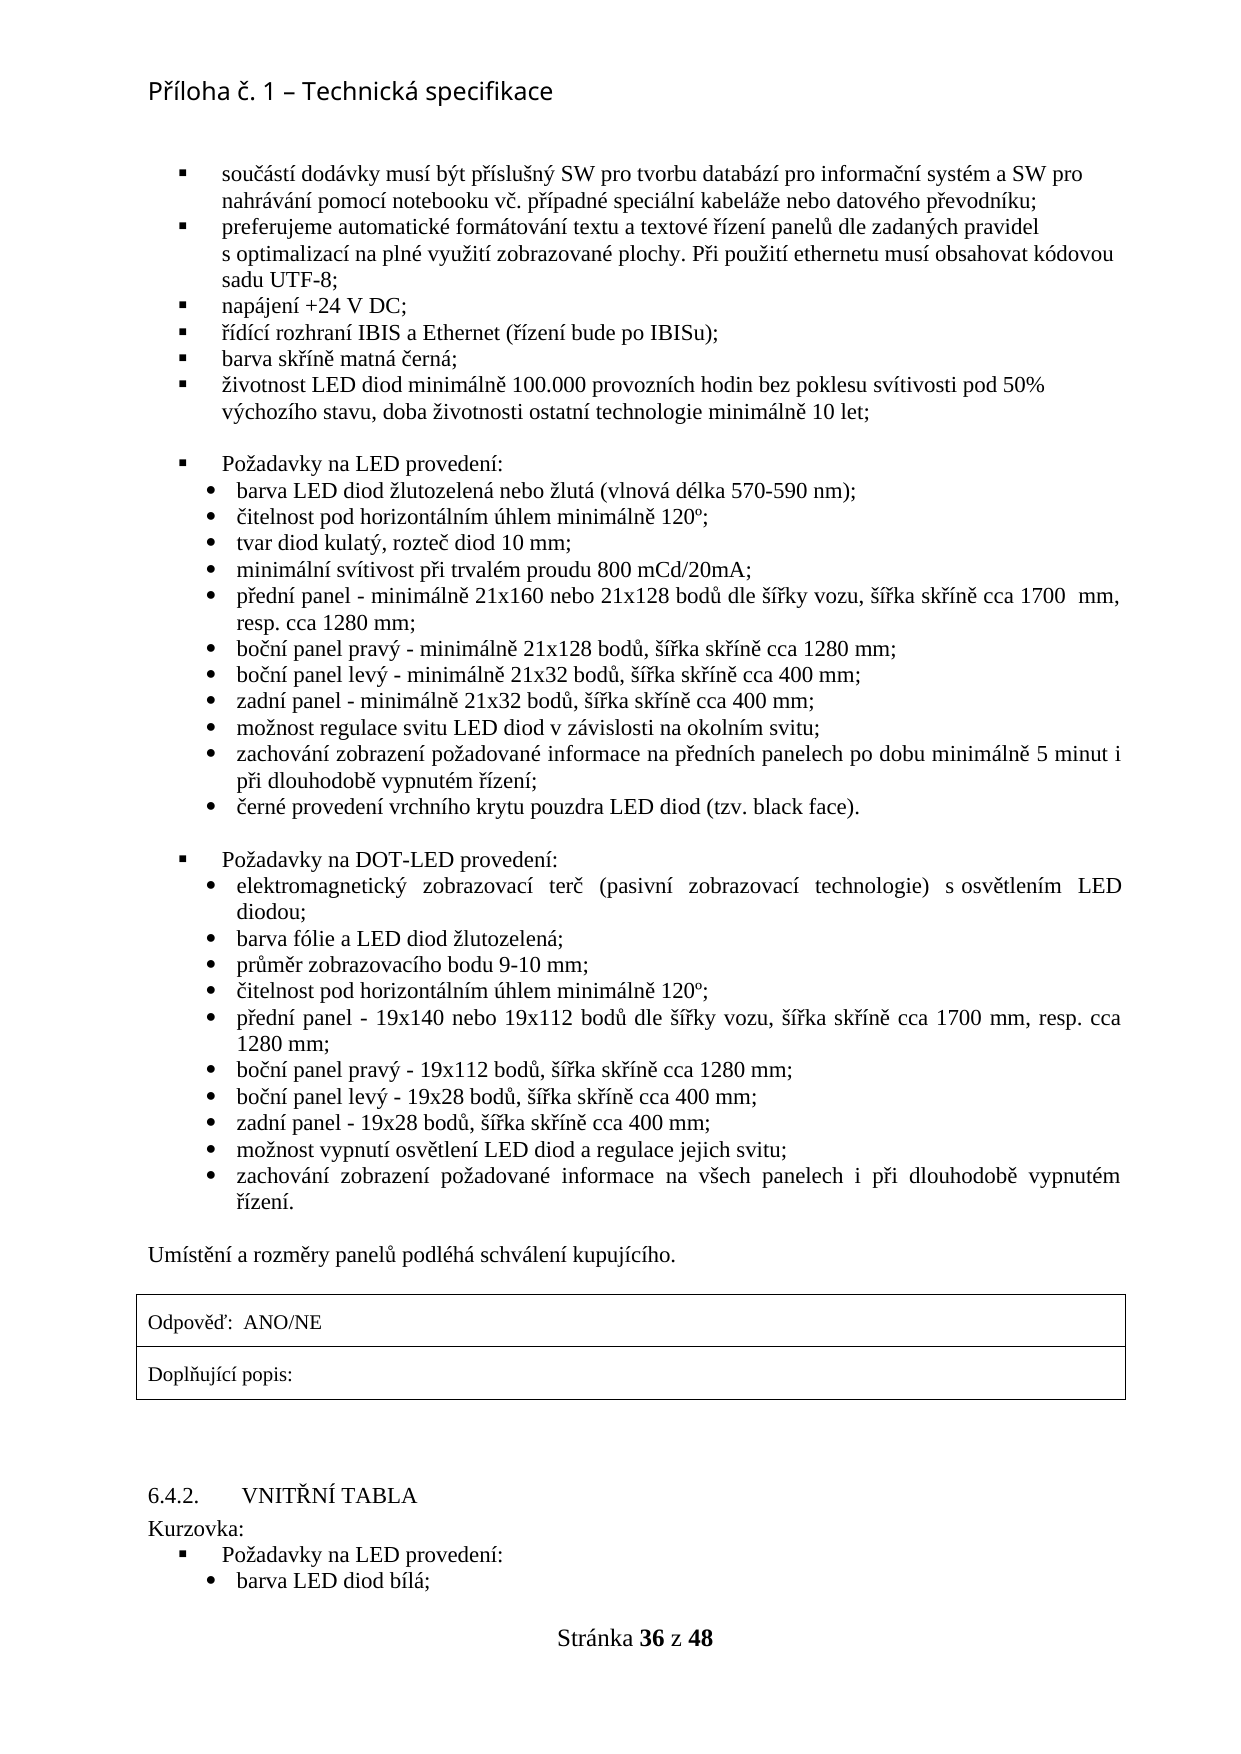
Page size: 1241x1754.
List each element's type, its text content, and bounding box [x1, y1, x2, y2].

list boční panel levý - minimálně 21x32 bodů, šířka skříně cca 400 mm; [207, 661, 1122, 688]
list zadní panel - minimálně 21x32 bodů, šířka skříně cca 400 mm; [207, 688, 1122, 714]
list černé provedení vrchního krytu pouzdra LED diod (tzv. black face). [207, 793, 1122, 819]
table_header Odpověď: ANO/NE [137, 1295, 1125, 1346]
list boční panel pravý - minimálně 21x128 bodů, šířka skříně cca 1280 mm; [207, 635, 1122, 661]
list boční panel pravý - 19x112 bodů, šířka skříně cca 1280 mm; [207, 1057, 1122, 1083]
list Požadavky na LED provedení: [177, 450, 1122, 477]
list preferujeme automatické formátování textu a textové řízení panelů dle zadaných pravidel s optimalizací na plné využití zobrazované plochy. Při použití ethernetu musí obsahovat kódovou sadu UTF-8; [177, 213, 1122, 292]
list tvar diod kulatý, rozteč diod 10 mm; [207, 529, 1122, 556]
list napájení +24 V DC; [177, 292, 1122, 319]
list barva skříně matná černá; [177, 345, 1122, 371]
list zachování zobrazení požadované informace na předních panelech po dobu minimálně 5 minut i při dlouhodobě vypnutém řízení; [207, 740, 1122, 793]
list možnost regulace svitu LED diod v závislosti na okolním svitu; [207, 714, 1122, 740]
list součástí dodávky musí být příslušný SW pro tvorbu databází pro informační systém a SW pro nahrávání pomocí notebooku vč. případné speciální kabeláže nebo datového převodníku; [177, 161, 1122, 213]
list Požadavky na DOT-LED provedení: [177, 846, 1122, 872]
list možnost vypnutí osvětlení LED diod a regulace jejich svitu; [207, 1136, 1122, 1162]
list Požadavky na LED provedení: [177, 1541, 1122, 1568]
subtitle VNITŘNÍ TABLA [148, 1482, 1122, 1509]
text Umístění a rozměry panelů podléhá schválení kupujícího. [148, 1241, 1122, 1267]
list přední panel - 19x140 nebo 19x112 bodů dle šířky vozu, šířka skříně cca 1700 mm, resp. cca 1280 mm; [207, 1004, 1122, 1057]
list čitelnost pod horizontálním úhlem minimálně 120º; [207, 503, 1122, 529]
list čitelnost pod horizontálním úhlem minimálně 120º; [207, 977, 1122, 1004]
list elektromagnetický zobrazovací terč (pasivní zobrazovací technologie) s osvětlením LED diodou; [207, 872, 1122, 925]
list zadní panel - 19x28 bodů, šířka skříně cca 400 mm; [207, 1109, 1122, 1136]
list barva LED diod žlutozelená nebo žlutá (vlnová délka 570-590 nm); [207, 477, 1122, 503]
list životnost LED diod minimálně 100.000 provozních hodin bez poklesu svítivosti pod 50% výchozího stavu, doba životnosti ostatní technologie minimálně 10 let; [177, 371, 1122, 424]
list přední panel - minimálně 21x160 nebo 21x128 bodů dle šířky vozu, šířka skříně cca 1700 mm, resp. cca 1280 mm; [207, 582, 1122, 635]
list barva fólie a LED diod žlutozelená; [207, 925, 1122, 951]
text Kurzovka: [148, 1515, 1122, 1541]
list barva LED diod bílá; [207, 1568, 1122, 1594]
list minimální svítivost při trvalém proudu 800 mCd/20mA; [207, 556, 1122, 582]
list boční panel levý - 19x28 bodů, šířka skříně cca 400 mm; [207, 1083, 1122, 1109]
list zachování zobrazení požadované informace na všech panelech i při dlouhodobě vypnutém řízení. [207, 1162, 1122, 1215]
list řídící rozhraní IBIS a Ethernet (řízení bude po IBISu); [177, 319, 1122, 345]
table_cell Doplňující popis: [137, 1347, 1125, 1399]
list průměr zobrazovacího bodu 9-10 mm; [207, 951, 1122, 977]
